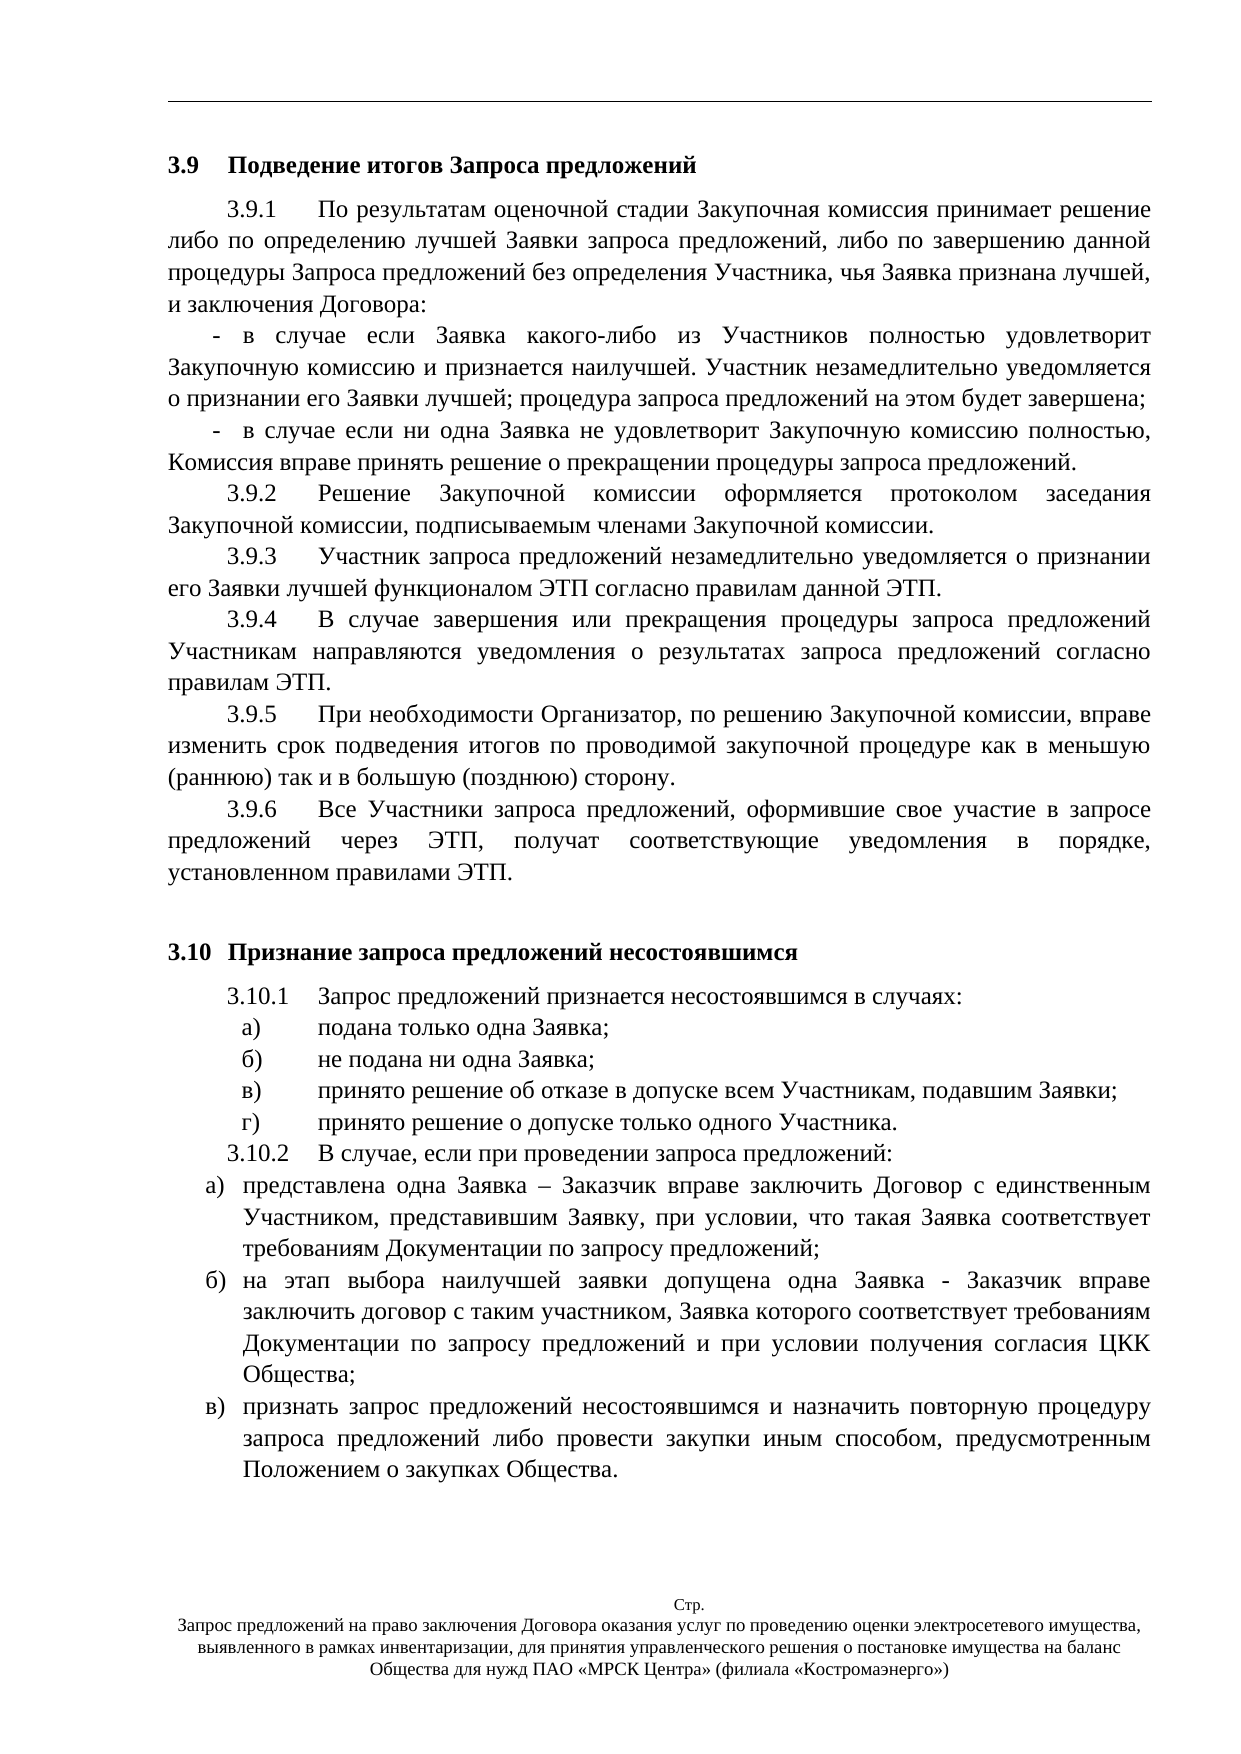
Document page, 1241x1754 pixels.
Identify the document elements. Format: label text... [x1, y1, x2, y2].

list принято решение о допуске только одного Участника. [168, 1107, 1152, 1136]
list Участник запроса предложений незамедлительно уведомляется о признании его Заявки лучшей функционалом ЭТП согласно правилам данной ЭТП. [168, 541, 1152, 602]
list на этап выбора наилучшей заявки допущена одна Заявка - Заказчик вправе заключить договор с таким участником, Заявка которого соответствует требованиям Документации по запросу предложений и при условии получения согласия ЦКК Общества; [205, 1265, 1152, 1388]
list В случае, если при проведении запроса предложений: [168, 1138, 1152, 1167]
list В случае завершения или прекращения процедуры запроса предложений Участникам направляются уведомления о результатах запроса предложений согласно правилам ЭТП. [168, 604, 1152, 696]
list Запрос предложений признается несостоявшимся в случаях: [168, 981, 1152, 1009]
list в случае если Заявка какого-либо из Участников полностью удовлетворит Закупочную комиссию и признается наилучшей. Участник незамедлительно уведомляется о признании его Заявки лучшей; процедура запроса предложений на этом будет завершена; [168, 320, 1152, 412]
list По результатам оценочной стадии Закупочная комиссия принимает решение либо по определению лучшей Заявки запроса предложений, либо по завершению данной процедуры Запроса предложений без определения Участника, чья Заявка признана лучшей, и заключения Договора: [168, 194, 1152, 317]
subtitle Признание запроса предложений несостоявшимся [168, 937, 1152, 965]
list признать запрос предложений несостоявшимся и назначить повторную процедуру запроса предложений либо провести закупки иным способом, предусмотренным Положением о закупках Общества. [205, 1391, 1152, 1483]
list Все Участники запроса предложений, оформившие свое участие в запросе предложений через ЭТП, получат соответствующие уведомления в порядке, установленном правилами ЭТП. [168, 794, 1152, 886]
list представлена одна Заявка – Заказчик вправе заключить Договор с единственным Участником, представившим Заявку, при условии, что такая Заявка соответствует требованиям Документации по запросу предложений; [205, 1170, 1152, 1262]
list в случае если ни одна Заявка не удовлетворит Закупочную комиссию полностью, Комиссия вправе принять решение о прекращении процедуры запроса предложений. [168, 415, 1152, 475]
list принято решение об отказе в допуске всем Участникам, подавшим Заявки; [168, 1075, 1152, 1104]
subtitle Подведение итогов Запроса предложений [168, 150, 1152, 179]
list не подана ни одна Заявка; [168, 1044, 1152, 1073]
list Решение Закупочной комиссии оформляется протоколом заседания Закупочной комиссии, подписываемым членами Закупочной комиссии. [168, 478, 1152, 538]
list подана только одна Заявка; [168, 1012, 1152, 1041]
list При необходимости Организатор, по решению Закупочной комиссии, вправе изменить срок подведения итогов по проводимой закупочной процедуре как в меньшую (раннюю) так и в большую (позднюю) сторону. [168, 699, 1152, 791]
